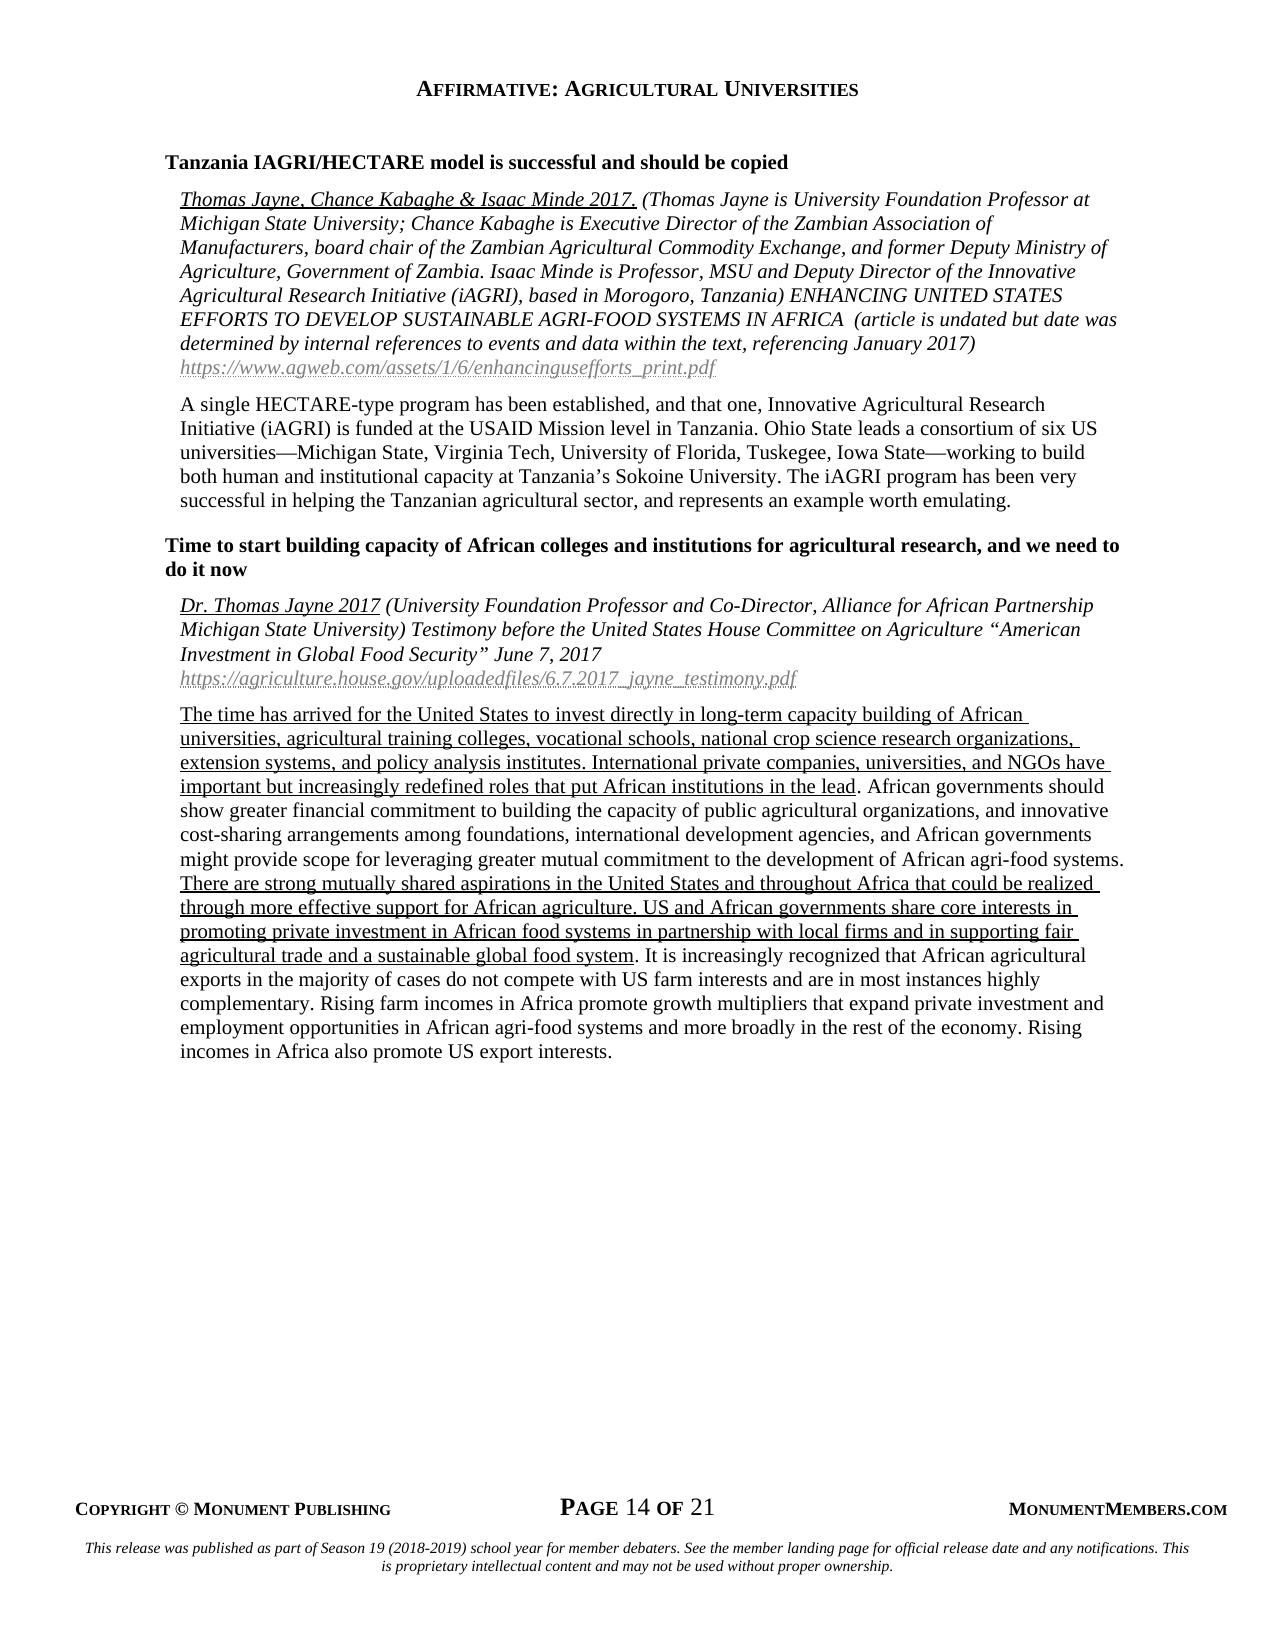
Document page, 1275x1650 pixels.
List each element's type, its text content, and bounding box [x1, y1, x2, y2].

text Dr. Thomas Jayne 2017 (University Foundation Professor and Co-Director, Alliance for African Partnership Michigan State University) Testimony before the United States House Committee on Agriculture “American Investment in Global Food Security” June 7, 2017 https://agriculture.house.gov/uploadedfiles/6.7.2017_jayne_testimony.pdf [180, 593, 1125, 689]
text A single HECTARE-type program has been established, and that one, Innovative Agricultural Research Initiative (iAGRI) is funded at the USAID Mission level in Tanzania. Ohio State leads a consortium of six US universities—Michigan State, Virginia Tech, University of Florida, Tuskegee, Iowa State—working to build both human and institutional capacity at Tanzania’s Sokoine University. The iAGRI program has been very successful in helping the Tanzanian agricultural sector, and represents an example worth emulating. [180, 392, 1125, 512]
text Thomas Jayne, Chance Kabaghe & Isaac Minde 2017. (Thomas Jayne is University Foundation Professor at Michigan State University; Chance Kabaghe is Executive Director of the Zambian Association of Manufacturers, board chair of the Zambian Agricultural Commodity Exchange, and former Deputy Ministry of Agriculture, Government of Zambia. Isaac Minde is Professor, MSU and Deputy Director of the Innovative Agricultural Research Initiative (iAGRI), based in Morogoro, Tanzania) ENHANCING UNITED STATES EFFORTS TO DEVELOP SUSTAINABLE AGRI-FOOD SYSTEMS IN AFRICA (article is undated but date was determined by internal references to events and data within the text, referencing January 2017) https://www.agweb.com/assets/1/6/enhancingusefforts_print.pdf [180, 187, 1125, 379]
text Time to start building capacity of African colleges and institutions for agricultural research, and we need to do it now [165, 533, 1125, 581]
text The time has arrived for the United States to invest directly in long-term capacity building of African universities, agricultural training colleges, vocational schools, national crop science research organizations, extension systems, and policy analysis institutes. International private companies, universities, and NGOs have important but increasingly redefined roles that put African institutions in the lead. African governments should show greater financial commitment to building the capacity of public agricultural organizations, and innovative cost-sharing arrangements among foundations, international development agencies, and African governments might provide scope for leveraging greater mutual commitment to the development of African agri-food systems. There are strong mutually shared aspirations in the United States and throughout Africa that could be realized through more effective support for African agriculture. US and African governments share core interests in promoting private investment in African food systems in partnership with local firms and in supporting fair agricultural trade and a sustainable global food system. It is increasingly recognized that African agricultural exports in the majority of cases do not compete with US farm interests and are in most instances highly complementary. Rising farm incomes in Africa promote growth multipliers that expand private investment and employment opportunities in African agri-food systems and more broadly in the rest of the economy. Rising incomes in Africa also promote US export interests. [180, 702, 1125, 1063]
text Tanzania IAGRI/HECTARE model is successful and should be copied [165, 150, 1125, 174]
